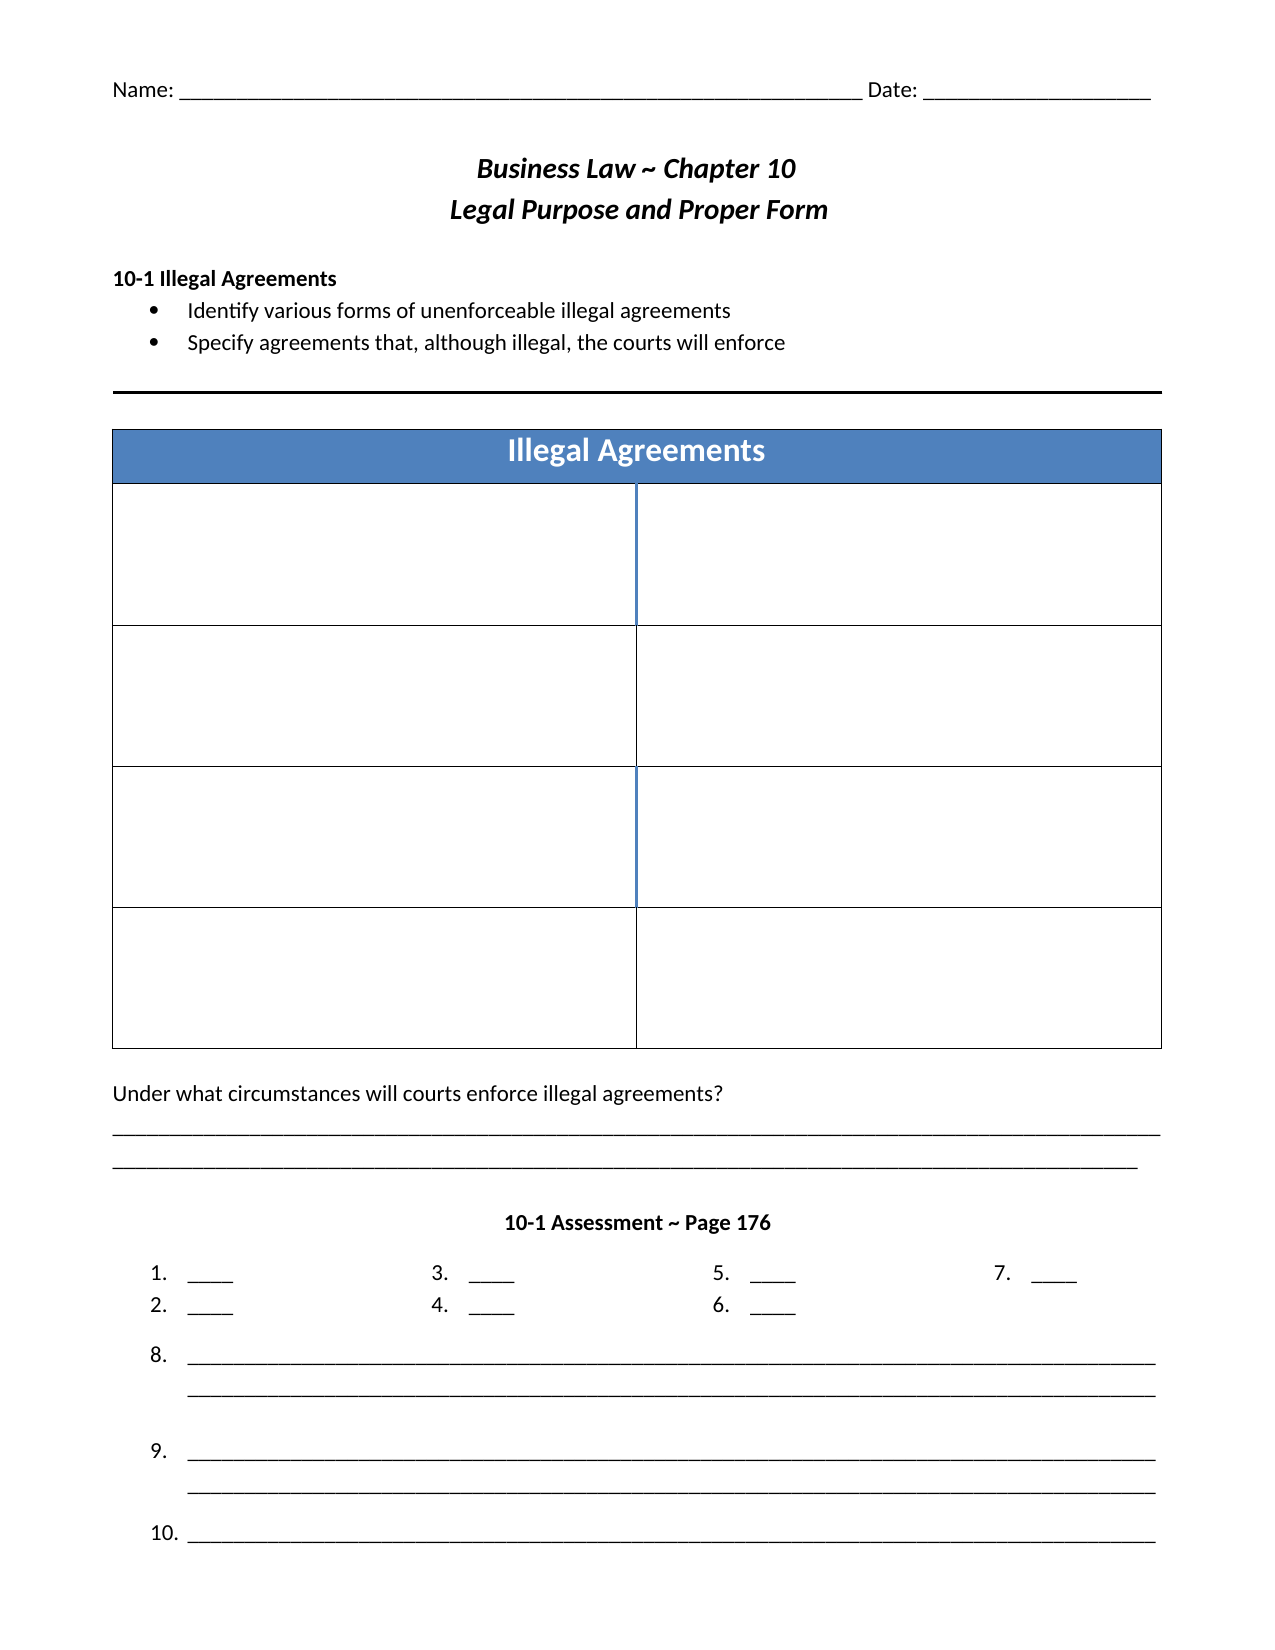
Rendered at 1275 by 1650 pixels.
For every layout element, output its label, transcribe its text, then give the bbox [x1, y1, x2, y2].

text Legal Purpose and Proper Form [112, 191, 1162, 227]
table_cell [637, 908, 1161, 1048]
list Specify agreements that, although illegal, the courts will enforce [150, 328, 1162, 356]
table_cell [638, 484, 1161, 624]
list _____________________________________________________________________________________ [150, 1340, 1162, 1368]
list _____________________________________________________________________________________ [150, 1436, 1162, 1464]
text 10-1 Assessment ~ Page 176 [112, 1208, 1162, 1236]
list Identify various forms of unenforceable illegal agreements [150, 296, 1162, 324]
list _____________________________________________________________________________________ [150, 1518, 1162, 1546]
table_cell [113, 767, 635, 907]
list ____ [994, 1258, 1162, 1286]
table_header Illegal Agreements [113, 430, 1161, 483]
text Under what circumstances will courts enforce illegal agreements? [112, 1079, 1162, 1107]
table_cell [637, 626, 1161, 766]
list ____ [712, 1258, 881, 1286]
list _____________________________________________________________________________________ [187, 1372, 1162, 1432]
text 10-1 Illegal Agreements [112, 264, 1162, 292]
text Business Law ~ Chapter 10 [112, 150, 1162, 186]
table_cell [113, 908, 636, 1048]
list ____ [150, 1290, 319, 1318]
list ____ [150, 1258, 319, 1286]
list ____ [431, 1258, 600, 1286]
table_cell [113, 626, 636, 766]
list ____ [431, 1290, 600, 1318]
list ____ [712, 1290, 881, 1318]
table_cell [113, 484, 635, 624]
table_cell [638, 767, 1161, 907]
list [187, 1469, 1162, 1497]
text ______________________________________________________________________________________________________________________________________________________________________________________ [112, 1112, 1162, 1172]
